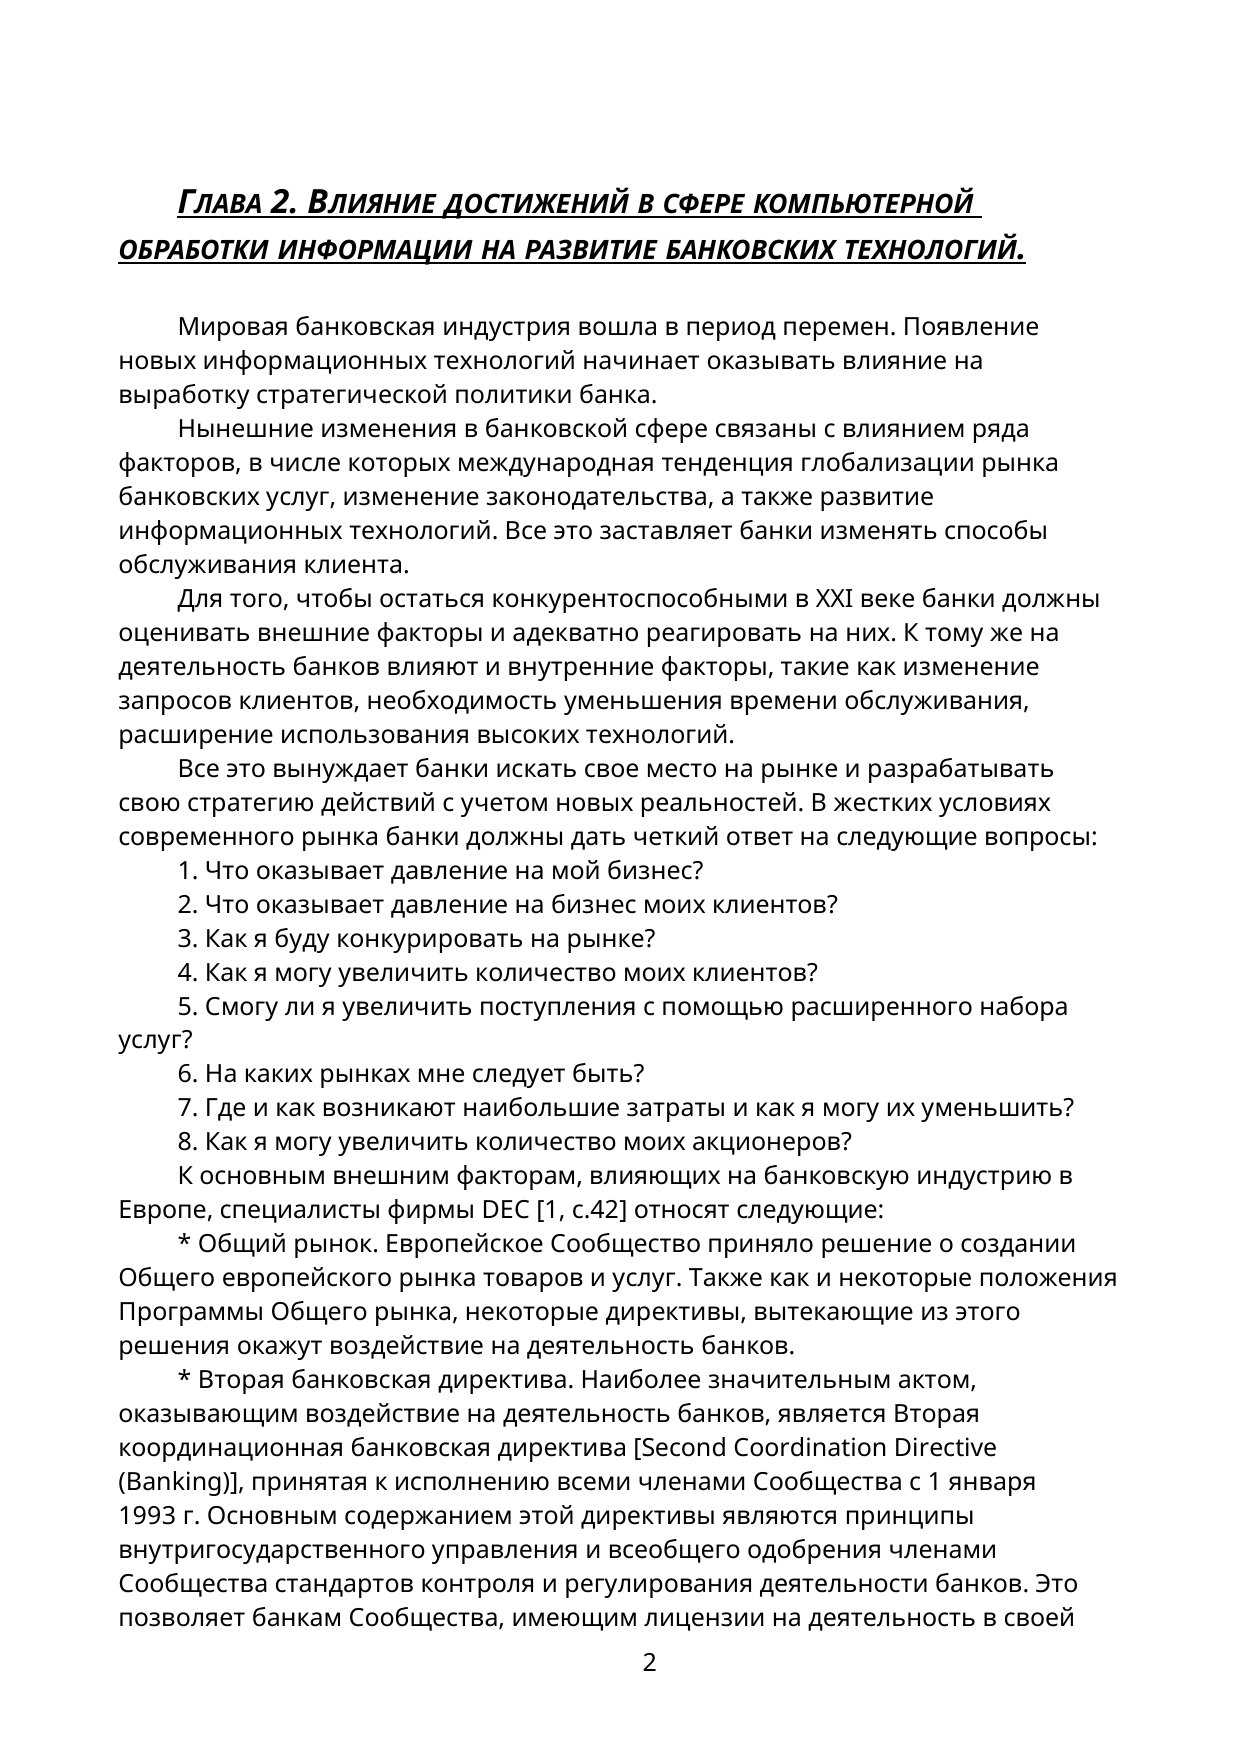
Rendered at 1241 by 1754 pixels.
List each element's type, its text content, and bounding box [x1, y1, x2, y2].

text 6. На каких рынках мне следует быть? [118, 1056, 1122, 1090]
text 7. Где и как возникают наибольшие затраты и как я могу их уменьшить? [118, 1090, 1122, 1124]
text К основным внешним факторам, влияющих на банковскую индустрию в Европе, специалисты фирмы DEC [1, с.42] относят следующие: [118, 1158, 1122, 1226]
text Мировая банковская индустрия вошла в период перемен. Появление новых информационных технологий начинает оказывать влияние на выработку стратегической политики банка. [118, 309, 1122, 411]
text 4. Как я могу увеличить количество моих клиентов? [118, 954, 1122, 988]
text 2. Что оказывает давление на бизнес моих клиентов? [118, 887, 1122, 921]
text 1. Что оказывает давление на мой бизнес? [118, 853, 1122, 887]
text 3. Как я буду конкурировать на рынке? [118, 921, 1122, 954]
subtitle Глава 2. Влияние достижений в сфере компьютерной обработки информации на развитие банковских технологий. [118, 177, 1122, 269]
text Нынешние изменения в банковской сфере связаны с влиянием ряда факторов, в числе которых международная тенденция глобализации рынка банковских услуг, изменение законодательства, а также развитие информационных технологий. Все это заставляет банки изменять способы обслуживания клиента. [118, 411, 1122, 581]
text Для того, чтобы остаться конкурентоспособными в XXI веке банки должны оценивать внешние факторы и адекватно реагировать на них. К тому же на деятельность банков влияют и внутренние факторы, такие как изменение запросов клиентов, необходимость уменьшения времени обслуживания, расширение использования высоких технологий. [118, 581, 1122, 751]
text * Общий рынок. Европейское Сообщество приняло решение о создании Общего европейского рынка товаров и услуг. Также как и некоторые положения Программы Общего рынка, некоторые директивы, вытекающие из этого решения окажут воздействие на деятельность банков. [118, 1226, 1122, 1362]
text 8. Как я могу увеличить количество моих акционеров? [118, 1124, 1122, 1158]
text Все это вынуждает банки искать свое место на рынке и разрабатывать свою стратегию действий с учетом новых реальностей. В жестких условиях современного рынка банки должны дать четкий ответ на следующие вопросы: [118, 751, 1122, 853]
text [118, 1362, 1122, 1634]
text 5. Смогу ли я увеличить поступления с помощью расширенного набора услуг? [118, 988, 1122, 1056]
